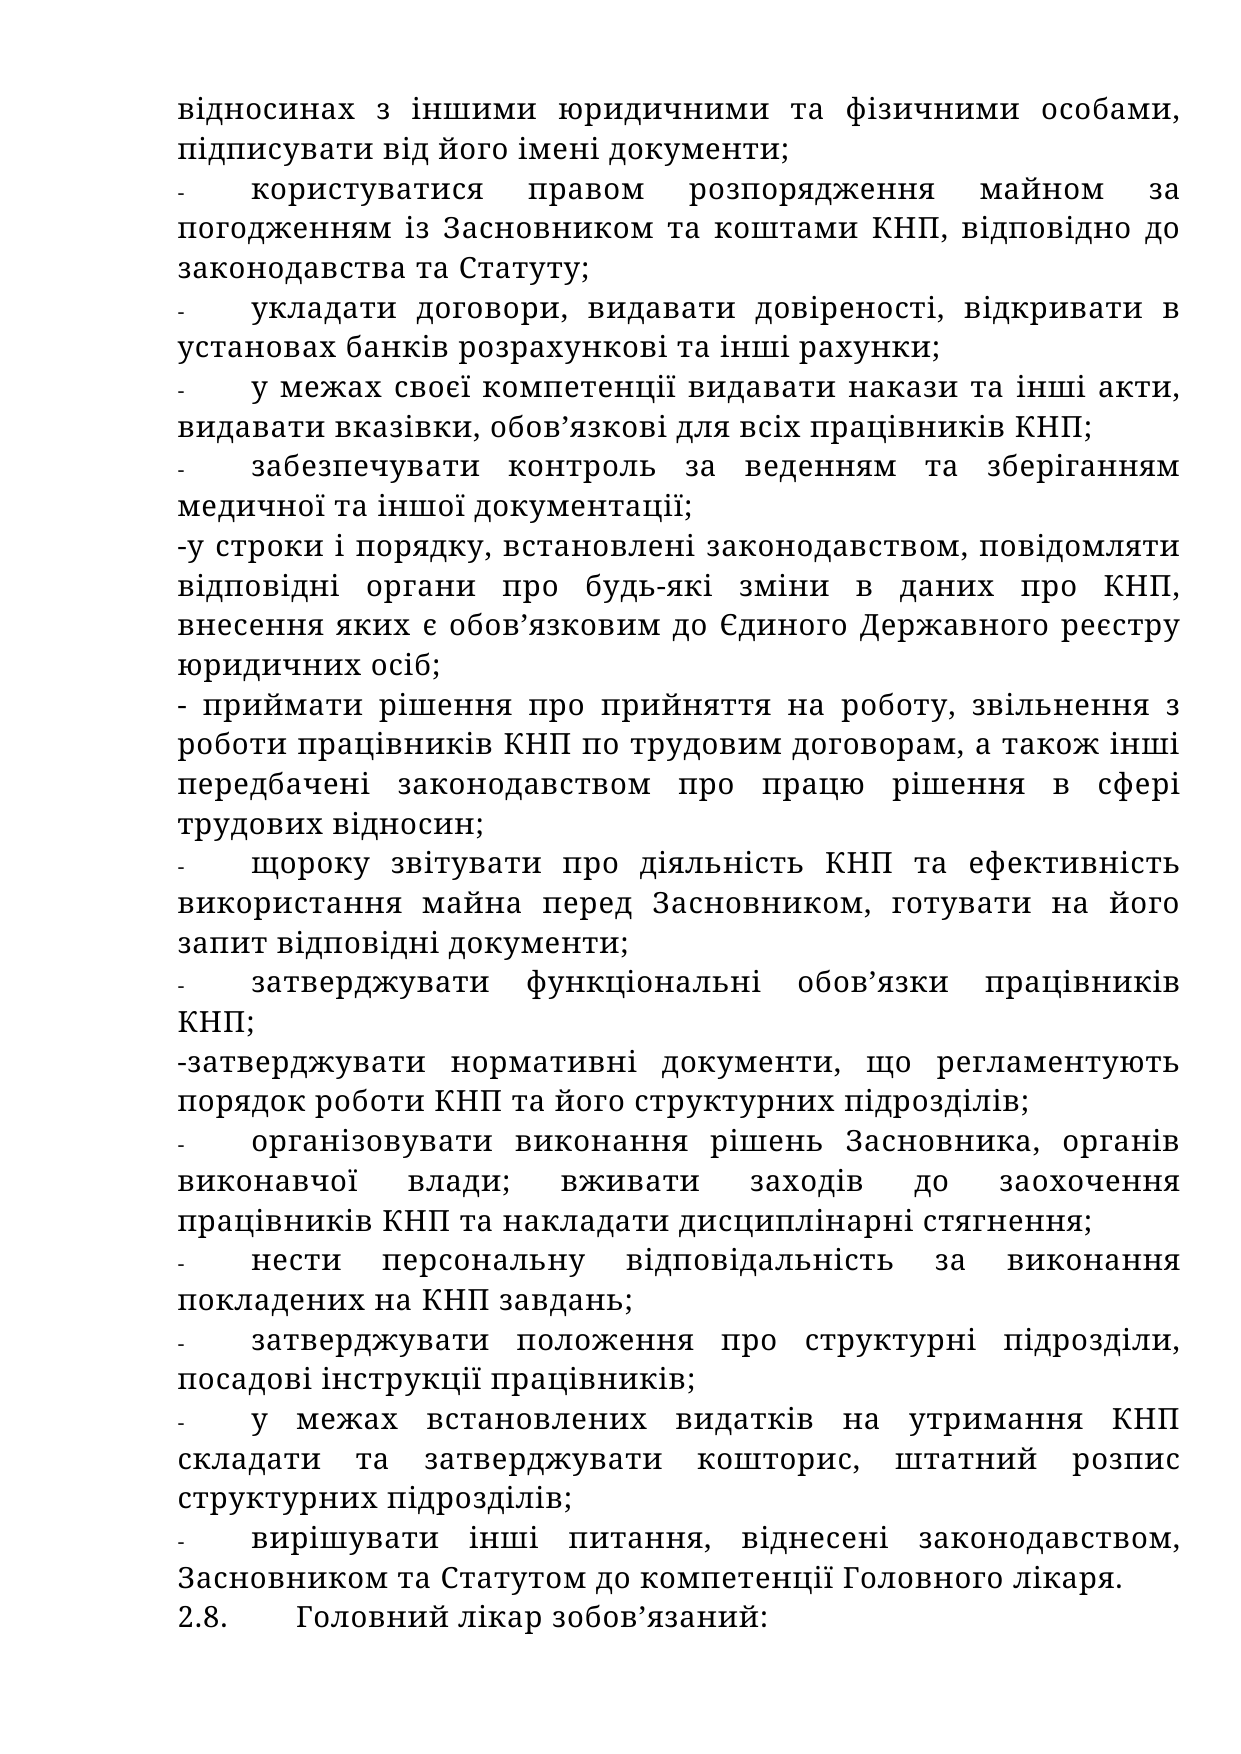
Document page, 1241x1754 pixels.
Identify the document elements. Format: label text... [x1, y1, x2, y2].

list затверджувати положення про структурні підрозділи, посадові інструкції працівників; [177, 1319, 1181, 1398]
list Головний лікар зобов’язаний: [177, 1597, 1181, 1636]
list у межах встановлених видатків на утримання КНП складати та затверджувати кошторис, штатний розпис структурних підрозділів; [177, 1398, 1181, 1517]
list у межах своєї компетенції видавати накази та інші акти, видавати вказівки, обов’язкові для всіх працівників КНП; [177, 366, 1181, 446]
list вирішувати інші питання, віднесені законодавством, Засновником та Статутом до компетенції Головного лікаря. [177, 1517, 1181, 1597]
text -у строки і порядку, встановлені законодавством, повідомляти відповідні органи про будь-які зміни в даних про КНП, внесення яких є обов’язковим до Єдиного Державного реєстру юридичних осіб; [177, 525, 1181, 684]
list користуватися правом розпорядження майном за погодженням із Засновником та коштами КНП, відповідно до законодавства та Статуту; [177, 168, 1181, 287]
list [177, 88, 1181, 168]
list щороку звітувати про діяльність КНП та ефективність використання майна перед Засновником, готувати на його запит відповідні документи; [177, 843, 1181, 962]
list затверджувати функціональні обов’язки працівників КНП; [177, 962, 1181, 1041]
list забезпечувати контроль за веденням та зберіганням медичної та іншої документації; [177, 446, 1181, 525]
list нести персональну відповідальність за виконання покладених на КНП завдань; [177, 1239, 1181, 1319]
list укладати договори, видавати довіреності, відкривати в установах банків розрахункові та інші рахунки; [177, 287, 1181, 366]
list організовувати виконання рішень Засновника, органів виконавчої влади; вживати заходів до заохочення працівників КНП та накладати дисциплінарні стягнення; [177, 1120, 1181, 1239]
text - приймати рішення про прийняття на роботу, звільнення з роботи працівників КНП по трудовим договорам, а також інші передбачені законодавством про працю рішення в сфері трудових відносин; [177, 684, 1181, 843]
text -затверджувати нормативні документи, що регламентують порядок роботи КНП та його структурних підрозділів; [177, 1041, 1181, 1120]
